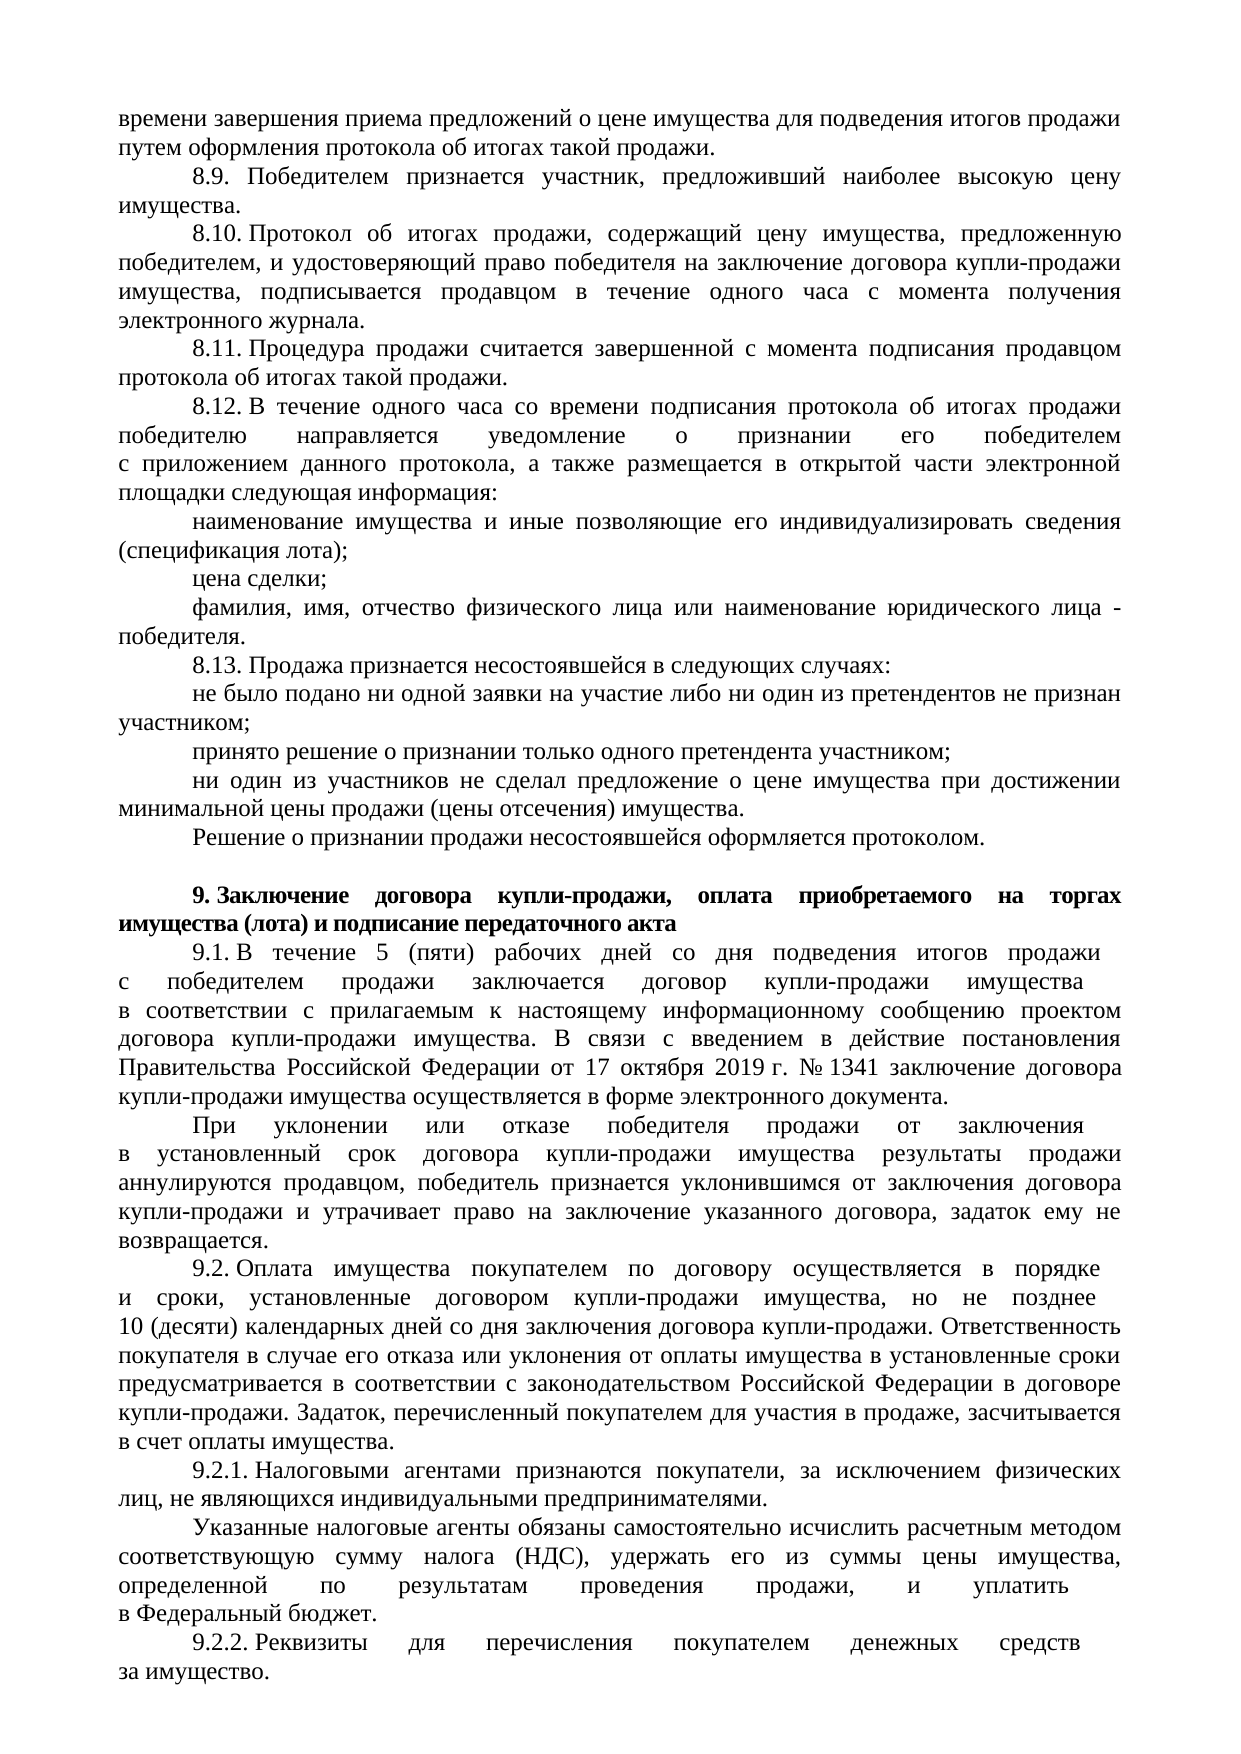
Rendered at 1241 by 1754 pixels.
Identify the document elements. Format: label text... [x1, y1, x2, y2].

text 8.9. Победителем признается участник, предложивший наиболее высокую цену имущества. [118, 161, 1122, 218]
text 8.12. В течение одного часа со времени подписания протокола об итогах продажи победителю направляется уведомление о признании его победителем с приложением данного протокола, а также размещается в открытой части электронной площадки следующая информация: [118, 391, 1122, 506]
text наименование имущества и иные позволяющие его индивидуализировать сведения (спецификация лота); [118, 506, 1122, 563]
text цена сделки; [118, 563, 1122, 592]
text 8.13. Продажа признается несостоявшейся в следующих случаях: [118, 650, 1122, 678]
text фамилия, имя, отчество физического лица или наименование юридического лица - победителя. [118, 592, 1122, 650]
text принято решение о признании только одного претендента участником; [118, 736, 1122, 765]
text 9.2.2. Реквизиты для перечисления покупателем денежных средств за имущество. [118, 1627, 1122, 1685]
text При уклонении или отказе победителя продажи от заключения в установленный срок договора купли-продажи имущества результаты продажи аннулируются продавцом, победитель признается уклонившимся от заключения договора купли-продажи и утрачивает право на заключение указанного договора, задаток ему не возвращается. [118, 1110, 1122, 1253]
text 9.2.1. Налоговыми агентами признаются покупатели, за исключением физических лиц, не являющихся индивидуальными предпринимателями. [118, 1455, 1122, 1512]
text Решение о признании продажи несостоявшейся оформляется протоколом. [118, 822, 1122, 851]
text не было подано ни одной заявки на участие либо ни один из претендентов не признан участником; [118, 678, 1122, 736]
text 8.10. Протокол об итогах продажи, содержащий цену имущества, предложенную победителем, и удостоверяющий право победителя на заключение договора купли-продажи имущества, подписывается продавцом в течение одного часа с момента получения электронного журнала. [118, 218, 1122, 333]
text 9.2. Оплата имущества покупателем по договору осуществляется в порядке и сроки, установленные договором купли-продажи имущества, но не позднее 10 (десяти) календарных дней со дня заключения договора купли-продажи. Ответственность покупателя в случае его отказа или уклонения от оплаты имущества в установленные сроки предусматривается в соответствии с законодательством Российской Федерации в договоре купли-продажи. Задаток, перечисленный покупателем для участия в продаже, засчитывается в счет оплаты имущества. [118, 1253, 1122, 1455]
text 9. Заключение договора купли-продажи, оплата приобретаемого на торгах имущества (лота) и подписание передаточного акта [118, 880, 1122, 937]
text 8.11. Процедура продажи считается завершенной с момента подписания продавцом протокола об итогах такой продажи. [118, 333, 1122, 391]
text ни один из участников не сделал предложение о цене имущества при достижении минимальной цены продажи (цены отсечения) имущества. [118, 765, 1122, 822]
text 9.1. В течение 5 (пяти) рабочих дней со дня подведения итогов продажи с победителем продажи заключается договор купли-продажи имущества в соответствии с прилагаемым к настоящему информационному сообщению проектом договора купли-продажи имущества. В связи с введением в действие постановления Правительства Российской Федерации от 17 октября 2019 г. № 1341 заключение договора купли-продажи имущества осуществляется в форме электронного документа. [118, 937, 1122, 1110]
text Указанные налоговые агенты обязаны самостоятельно исчислить расчетным методом соответствующую сумму налога (НДС), удержать его из суммы цены имущества, определенной по результатам проведения продажи, и уплатить в Федеральный бюджет. [118, 1512, 1122, 1627]
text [118, 103, 1122, 161]
